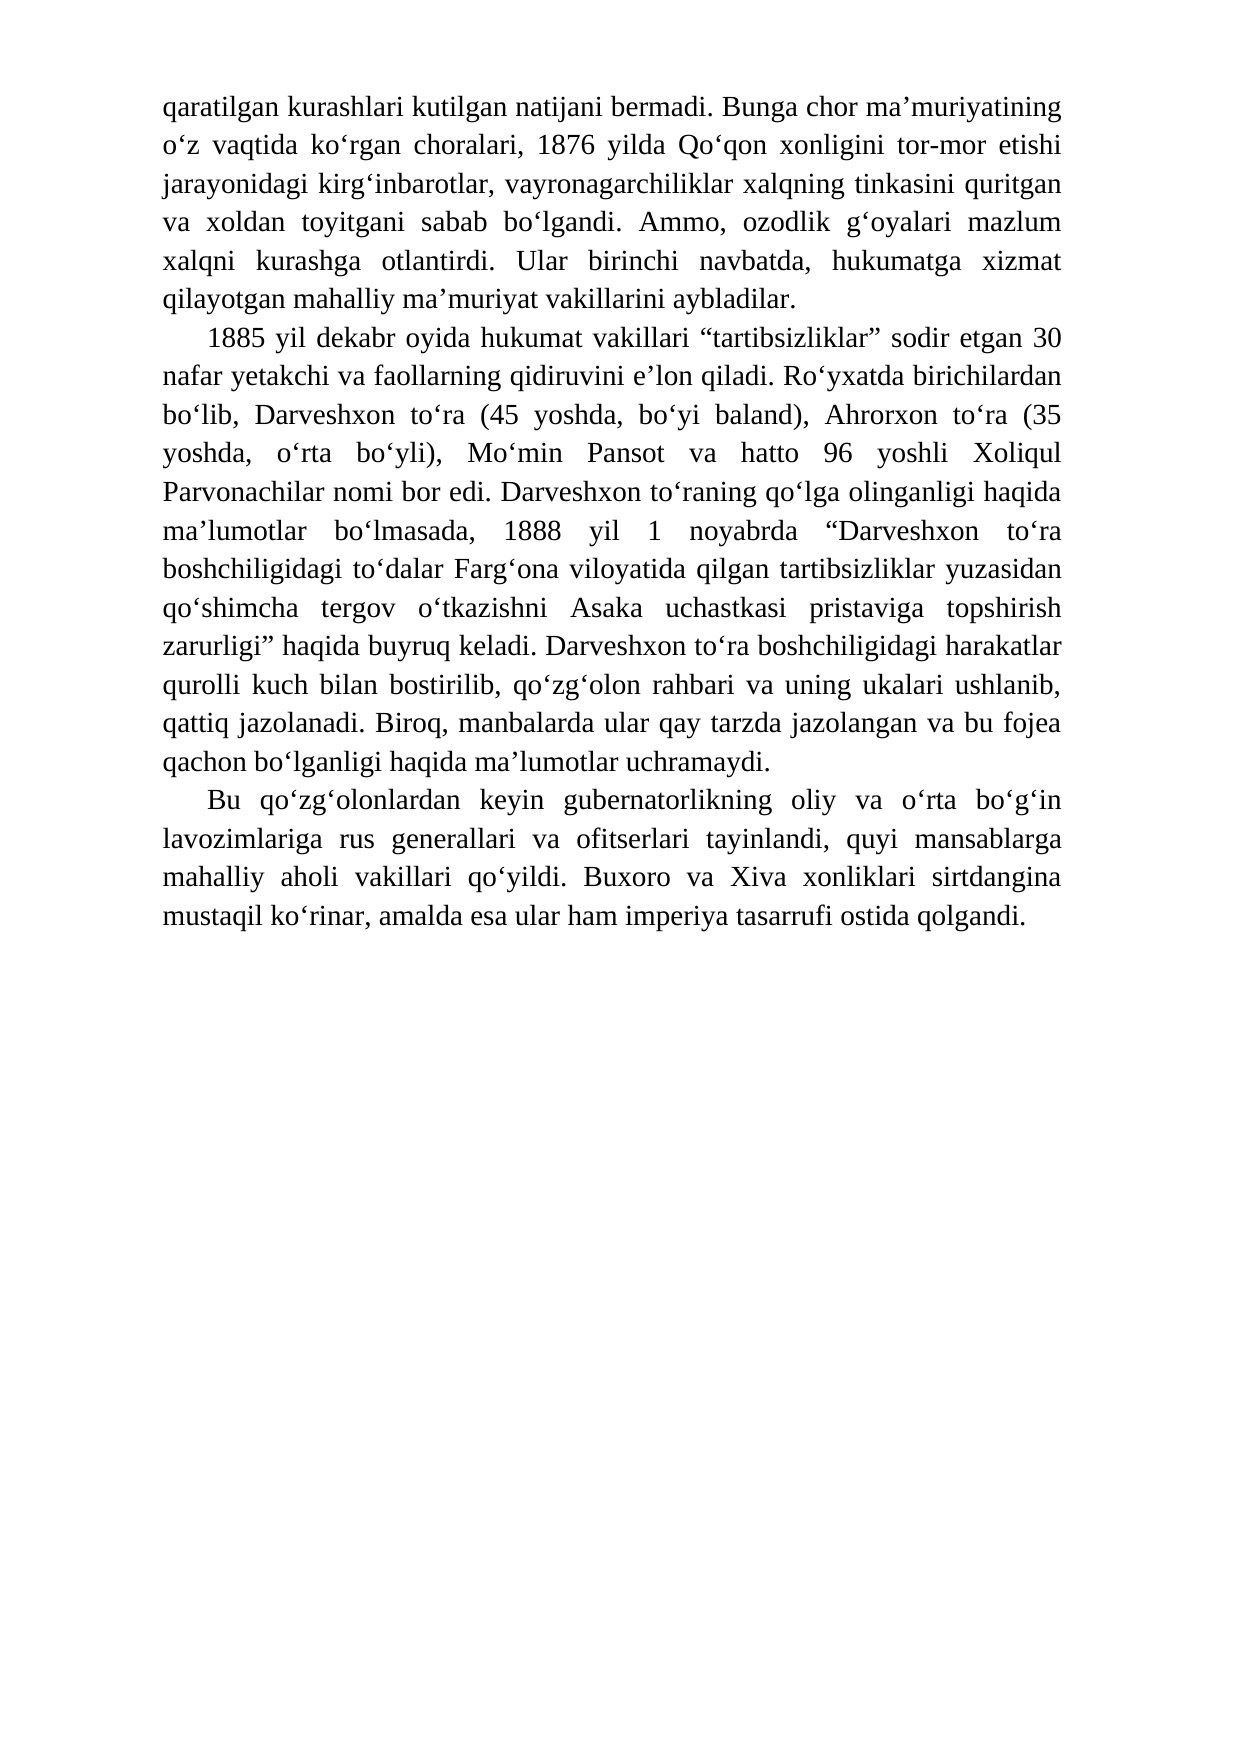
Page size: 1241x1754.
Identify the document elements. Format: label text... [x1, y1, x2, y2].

text Bu qo‘zg‘olonlardan keyin gubernatorlikning oliy va o‘rta bo‘g‘in lavozimlariga rus generallari va ofitserlari tayinlandi, quyi mansablarga mahalliy aholi vakillari qo‘yildi. Buxoro va Xiva xonliklari sirtdangina mustaqil ko‘rinar, amalda esa ular ham imperiya tasarrufi ostida qolgandi. [162, 782, 1062, 932]
text 1885 yil dekabr oyida hukumat vakillari “tartibsizliklar” sodir etgan 30 nafar yetakchi va faollarning qidiruvini e’lon qiladi. Ro‘yxatda birichilardan bo‘lib, Darveshxon to‘ra (45 yoshda, bo‘yi baland), Ahrorxon to‘ra (35 yoshda, o‘rta bo‘yli), Mo‘min Pansot va hatto 96 yoshli Xoliqul Parvonachilar nomi bor edi. Darveshxon to‘raning qo‘lga olinganligi haqida ma’lumotlar bo‘lmasada, 1888 yil 1 noyabrda “Darveshxon to‘ra boshchiligidagi to‘dalar Farg‘ona viloyatida qilgan tartibsizliklar yuzasidan qo‘shimcha tergov o‘tkazishni Asaka uchastkasi pristaviga topshirish zarurligi” haqida buyruq keladi. Darveshxon to‘ra boshchiligidagi harakatlar qurolli kuch bilan bostirilib, qo‘zg‘olon rahbari va uning ukalari ushlanib, qattiq jazolanadi. Biroq, manbalarda ular qay tarzda jazolangan va bu fojea qachon bo‘lganligi haqida ma’lumotlar uchramaydi. [162, 320, 1062, 777]
